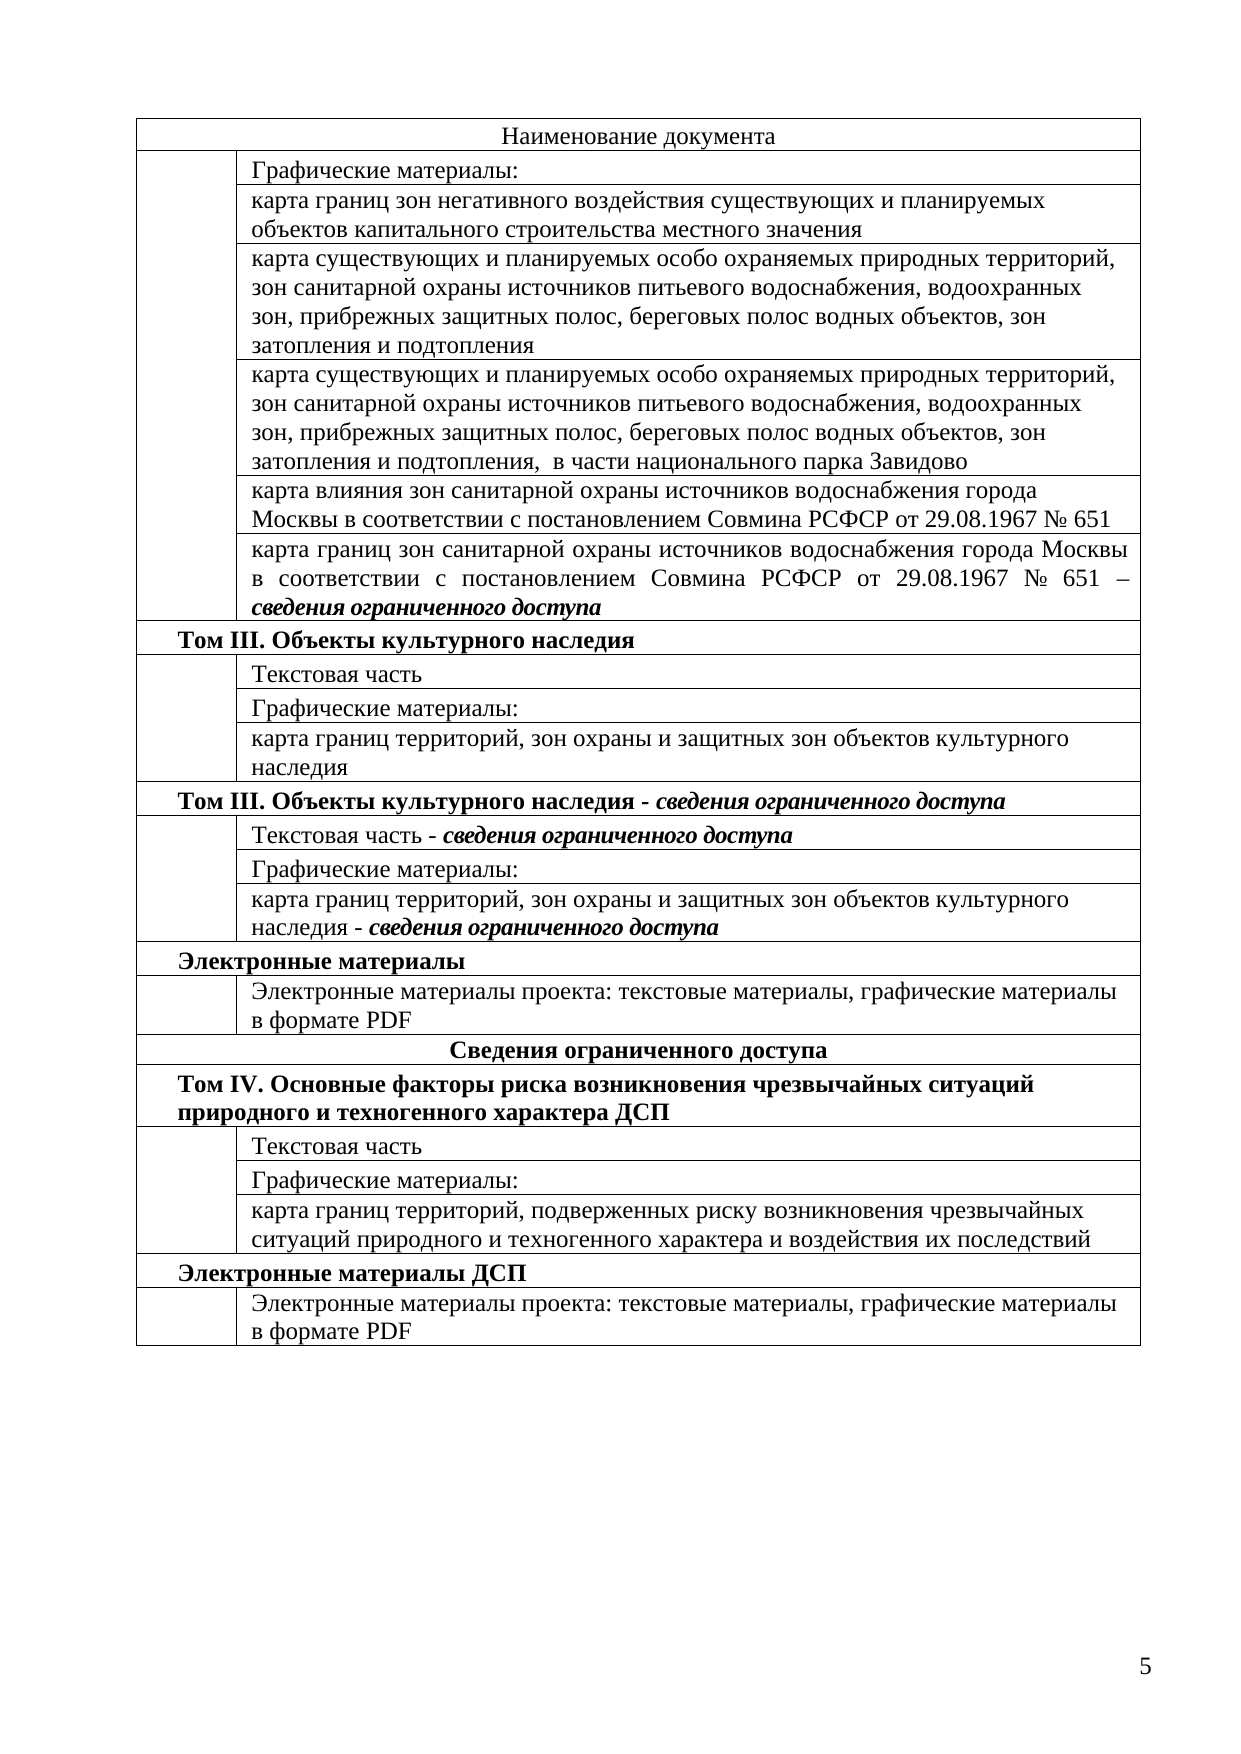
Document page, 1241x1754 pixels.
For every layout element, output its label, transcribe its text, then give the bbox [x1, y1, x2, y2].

table_cell Графические материалы: [237, 850, 1140, 883]
table_cell карта влияния зон санитарной охраны источников водоснабжения города Москвы в соответствии с постановлением Совмина РСФСР от 29.08.1967 № 651 [237, 476, 1140, 533]
table_cell Электронные материалы [137, 942, 1140, 975]
table_cell Текстовая часть [237, 655, 1140, 688]
table_cell карта существующих и планируемых особо охраняемых природных территорий, зон санитарной охраны источников питьевого водоснабжения, водоохранных зон, прибрежных защитных полос, береговых полос водных объектов, зон затопления и подтопления [237, 244, 1140, 358]
table_cell карта границ зон негативного воздействия существующих и планируемых объектов капитального строительства местного значения [237, 185, 1140, 242]
table_cell [137, 655, 236, 781]
table_cell Текстовая часть [237, 1127, 1140, 1160]
table_cell карта границ зон санитарной охраны источников водоснабжения города Москвы в соответствии с постановлением Совмина РСФСР от 29.08.1967 № 651 – сведения ограниченного доступа [237, 534, 1140, 620]
table_cell карта существующих и планируемых особо охраняемых природных территорий, зон санитарной охраны источников питьевого водоснабжения, водоохранных зон, прибрежных защитных полос, береговых полос водных объектов, зон затопления и подтопления, в части национального парка Завидово [237, 360, 1140, 474]
table_cell карта границ территорий, зон охраны и защитных зон объектов культурного наследия - сведения ограниченного доступа [237, 884, 1140, 941]
table_cell Том III. Объекты культурного наследия [137, 621, 1140, 654]
table_cell Электронные материалы проекта: текстовые материалы, графические материалы в формате PDF [237, 1288, 1140, 1345]
table_cell [137, 976, 236, 1034]
table_cell Том III. Объекты культурного наследия - сведения ограниченного доступа [137, 782, 1140, 815]
table_cell [137, 151, 236, 620]
table_cell Графические материалы: [237, 151, 1140, 184]
table_cell карта границ территорий, зон охраны и защитных зон объектов культурного наследия [237, 723, 1140, 781]
table_cell [137, 816, 236, 941]
table_cell Текстовая часть - сведения ограниченного доступа [237, 816, 1140, 849]
table_header Наименование документа [137, 119, 1140, 150]
table_cell Сведения ограниченного доступа [137, 1035, 1140, 1063]
table_cell Электронные материалы проекта: текстовые материалы, графические материалы в формате PDF [237, 976, 1140, 1034]
table_cell [137, 1288, 236, 1345]
table_cell карта границ территорий, подверженных риску возникновения чрезвычайных ситуаций природного и техногенного характера и воздействия их последствий [237, 1195, 1140, 1253]
table_cell Том IV. Основные факторы риска возникновения чрезвычайных ситуаций природного и техногенного характера ДСП [137, 1065, 1140, 1126]
table_cell Графические материалы: [237, 1161, 1140, 1194]
table_cell Графические материалы: [237, 689, 1140, 722]
table_cell Электронные материалы ДСП [137, 1254, 1140, 1287]
table_cell [137, 1127, 236, 1253]
